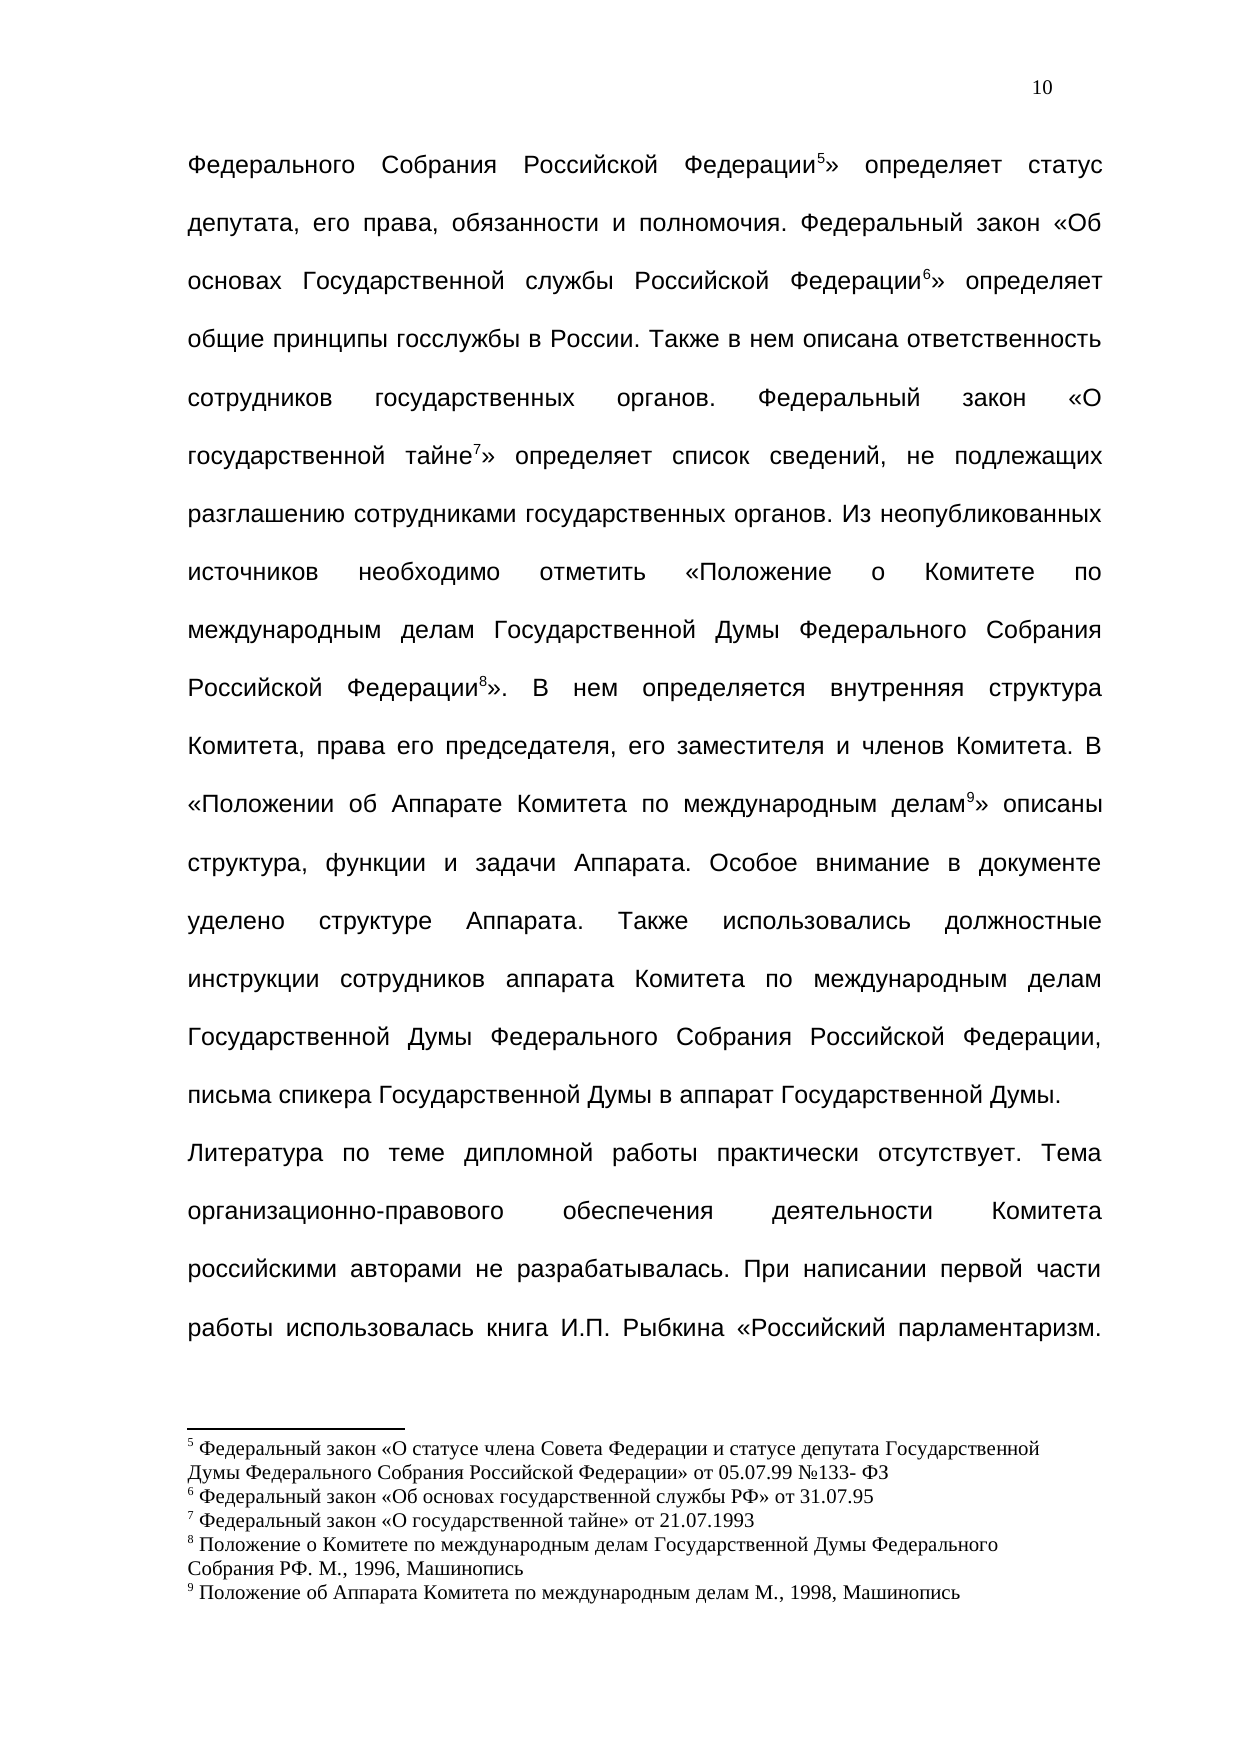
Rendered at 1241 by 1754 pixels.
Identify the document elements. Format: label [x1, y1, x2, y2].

text [187, 1138, 1103, 1342]
text [187, 150, 1103, 1109]
